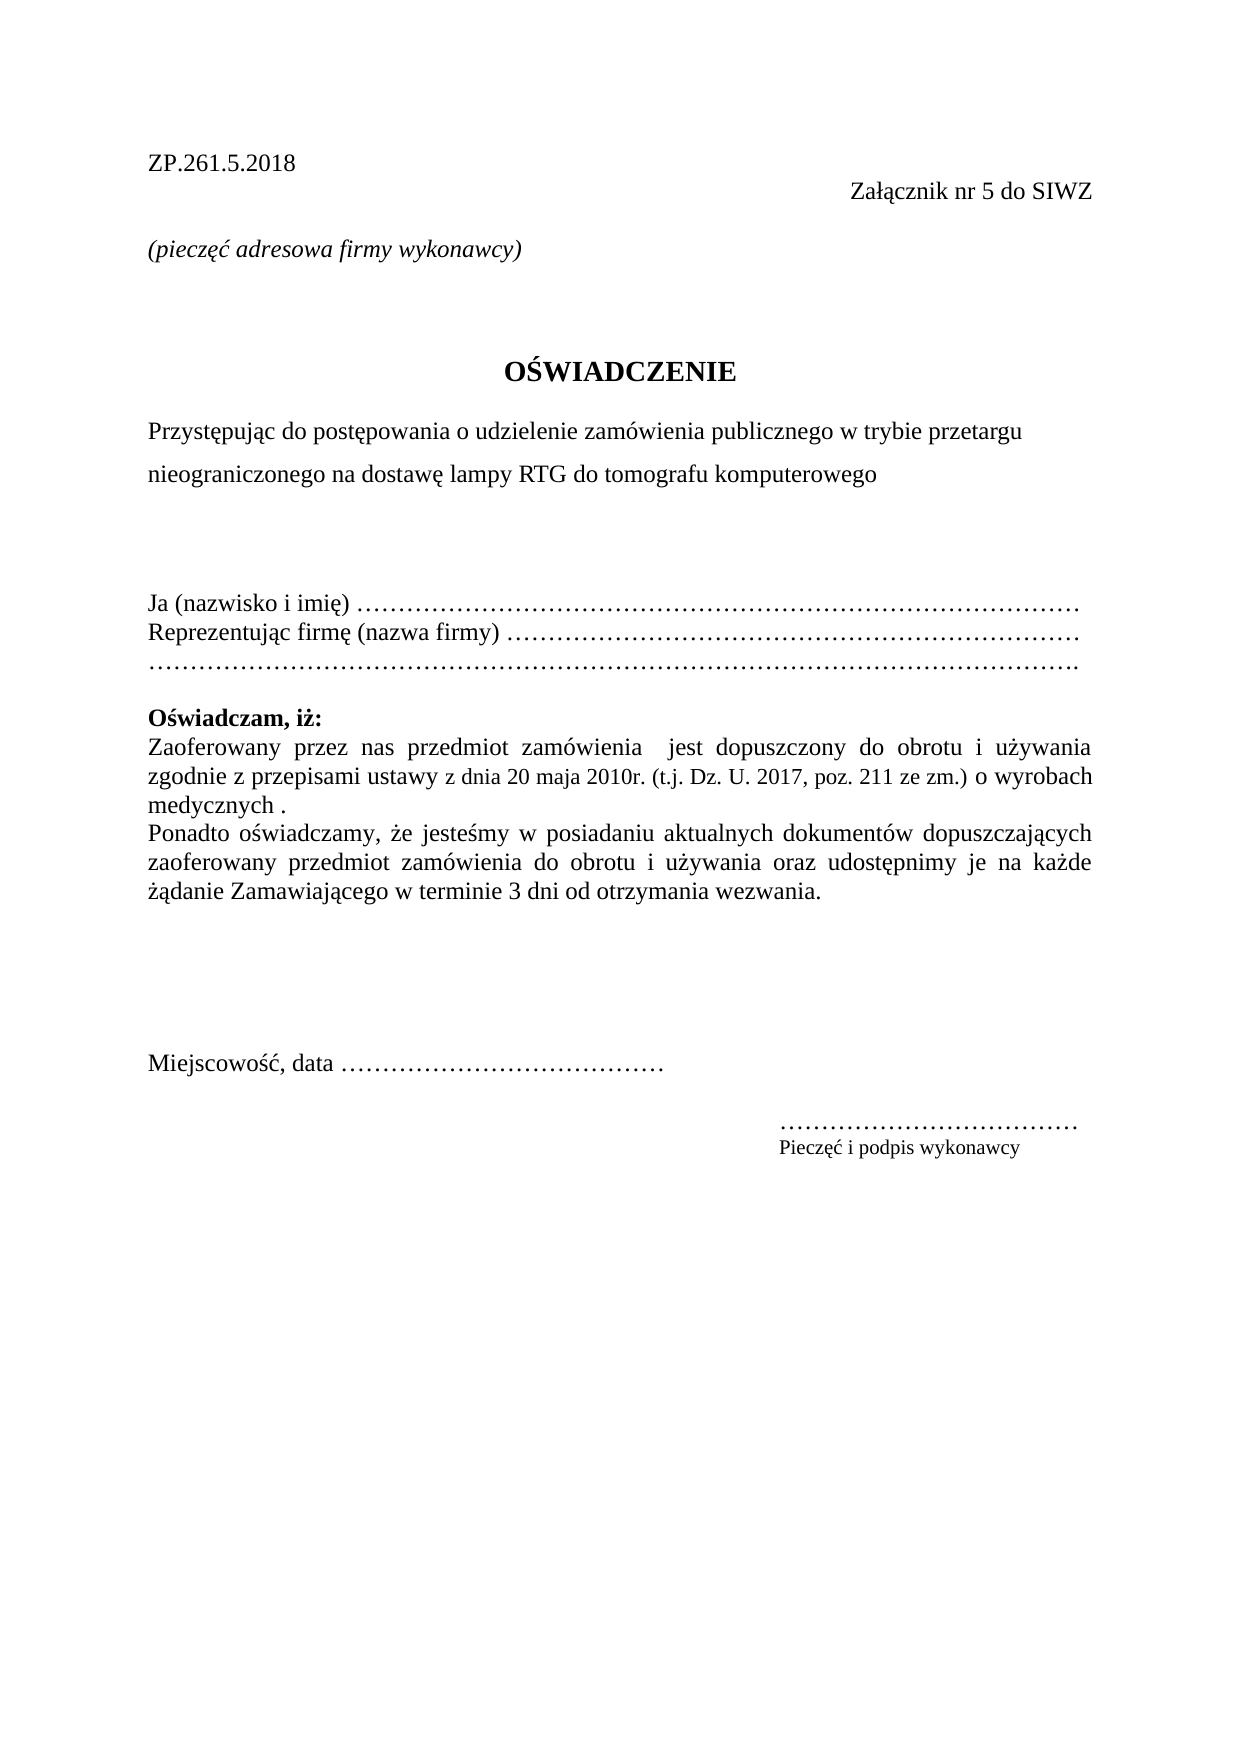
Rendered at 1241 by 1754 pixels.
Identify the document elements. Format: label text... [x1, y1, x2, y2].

text ……………………………… [148, 1106, 1093, 1135]
text Oświadczam, iż: [148, 703, 1093, 732]
text ZP.261.5.2018 [148, 148, 1093, 176]
text Zaoferowany przez nas przedmiot zamówienia jest dopuszczony do obrotu i używania zgodnie z przepisami ustawy z dnia 20 maja 2010r. (t.j. Dz. U. 2017, poz. 211 ze zm.) o wyrobach medycznych . [148, 732, 1093, 818]
text Przystępując do postępowania o udzielenie zamówienia publicznego w trybie przetargu nieograniczonego na dostawę lampy RTG do tomografu komputerowego [148, 416, 1093, 488]
text Ja (nazwisko i imię) …………………………………………………………………………… [148, 588, 1093, 617]
text Pieczęć i podpis wykonawcy [148, 1135, 1093, 1159]
text Załącznik nr 5 do SIWZ [148, 176, 1093, 205]
text Ponadto oświadczamy, że jesteśmy w posiadaniu aktualnych dokumentów dopuszczających zaoferowany przedmiot zamówienia do obrotu i używania oraz udostępnimy je na każde żądanie Zamawiającego w terminie 3 dni od otrzymania wezwania. [148, 818, 1093, 905]
text OŚWIADCZENIE [148, 354, 1093, 387]
text Reprezentując firmę (nazwa firmy) …………………………………………………………… [148, 617, 1093, 646]
text …………………………………………………………………………………………………. [148, 646, 1093, 675]
text Miejscowość, data ………………………………… [148, 1048, 1093, 1077]
text (pieczęć adresowa firmy wykonawcy) [148, 234, 1093, 263]
